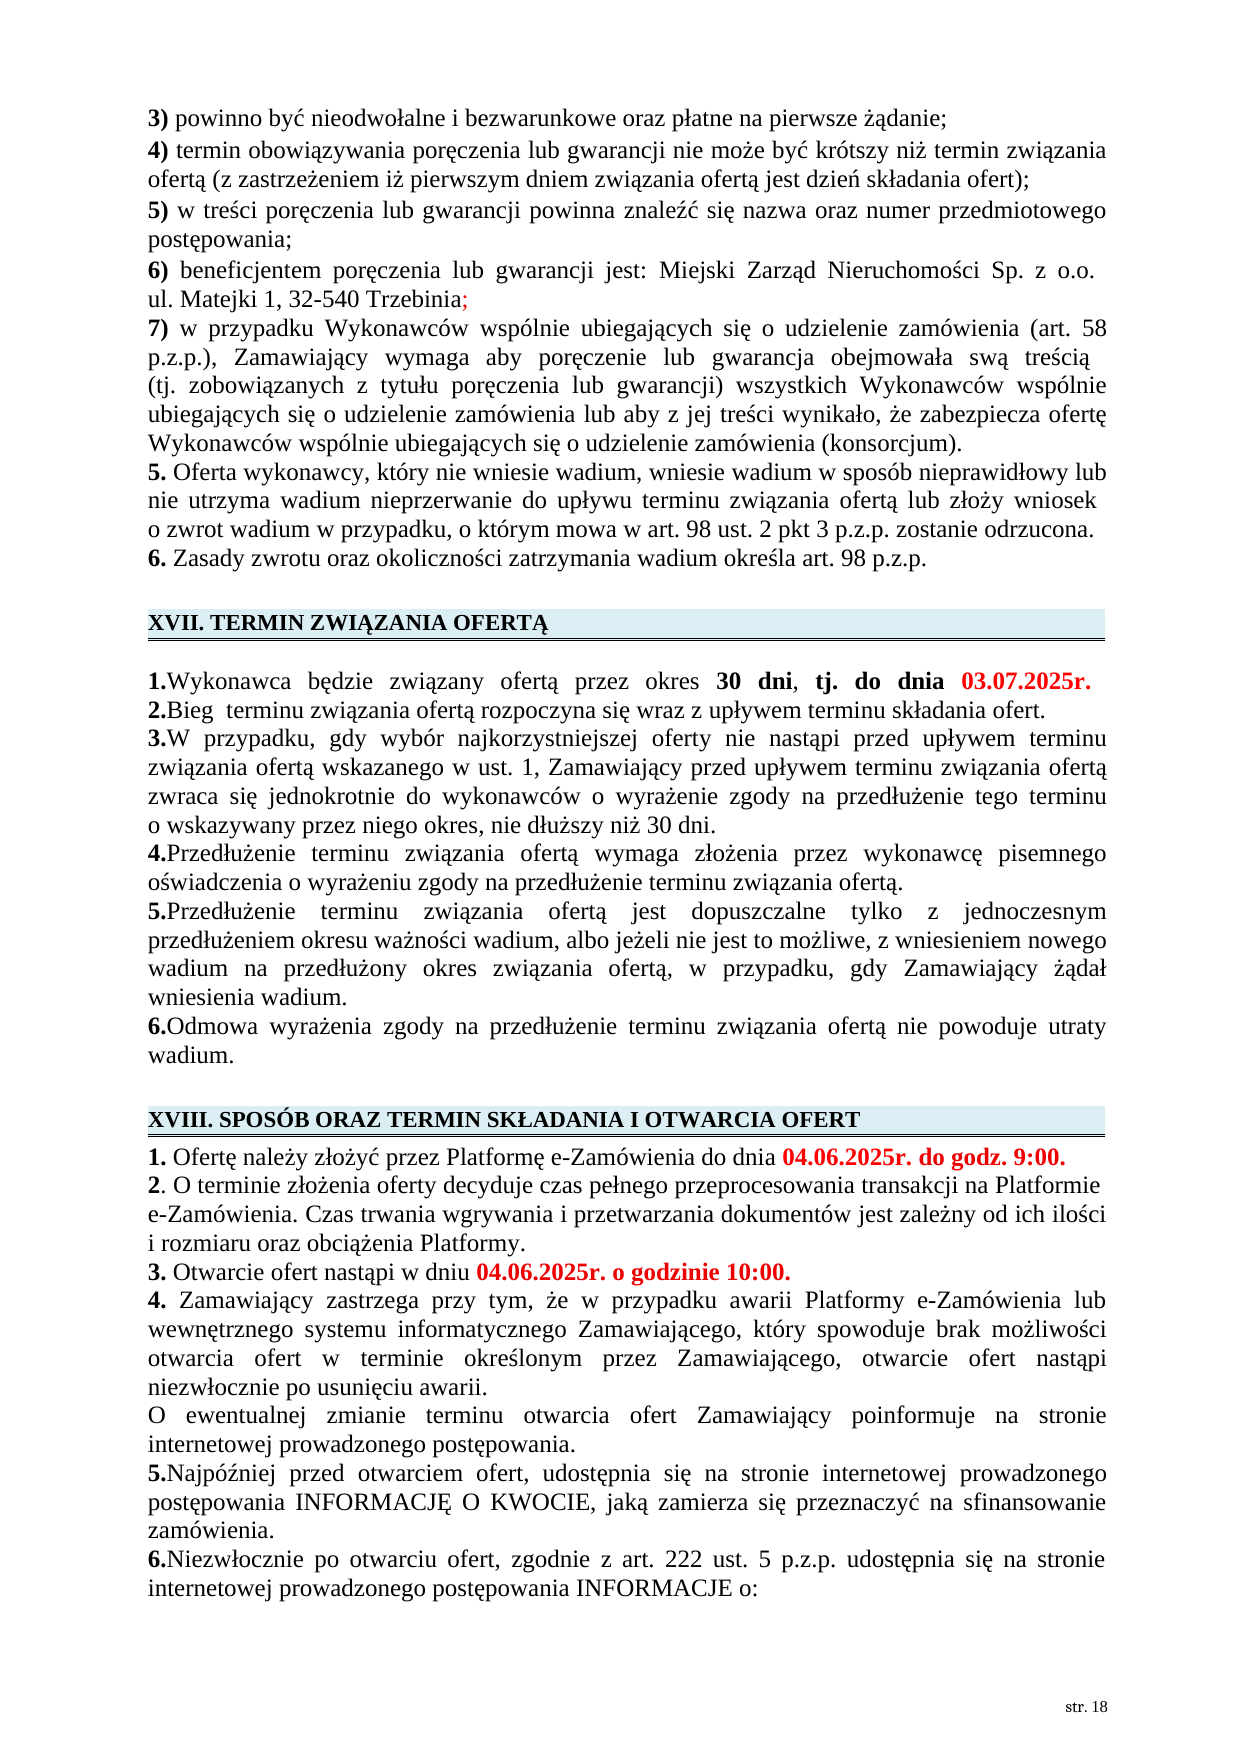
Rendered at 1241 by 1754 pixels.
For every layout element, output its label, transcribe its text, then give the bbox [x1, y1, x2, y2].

text 2. O terminie złożenia oferty decyduje czas pełnego przeprocesowania transakcji na Platformie e-Zamówienia. Czas trwania wgrywania i przetwarzania dokumentów jest zależny od ich ilości i rozmiaru oraz obciążenia Platformy. [148, 1170, 1107, 1257]
text XVIII. SPOSÓB ORAZ TERMIN SKŁADANIA I OTWARCIA OFERT [148, 1106, 1105, 1134]
text 1.Wykonawca będzie związany ofertą przez okres 30 dni, tj. do dnia 03.07.2025r. 2.Bieg terminu związania ofertą rozpoczyna się wraz z upływem terminu składania ofert. [148, 666, 1107, 723]
text XVII. TERMIN ZWIĄZANIA OFERTĄ [148, 609, 1105, 638]
text 6) beneficjentem poręczenia lub gwarancji jest: Miejski Zarząd Nieruchomości Sp. z o.o. ul. Matejki 1, 32-540 Trzebinia; [148, 256, 1107, 313]
text 3.W przypadku, gdy wybór najkorzystniejszej oferty nie nastąpi przed upływem terminu związania ofertą wskazanego w ust. 1, Zamawiający przed upływem terminu związania ofertą zwraca się jednokrotnie do wykonawców o wyrażenie zgody na przedłużenie tego terminu o wskazywany przez niego okres, nie dłuższy niż 30 dni. [148, 723, 1107, 838]
text 6. Zasady zwrotu oraz okoliczności zatrzymania wadium określa art. 98 p.z.p. [148, 543, 1107, 572]
text 5) w treści poręczenia lub gwarancji powinna znaleźć się nazwa oraz numer przedmiotowego postępowania; [148, 195, 1107, 253]
text 6.Niezwłocznie po otwarciu ofert, zgodnie z art. 222 ust. 5 p.z.p. udostępnia się na stronie internetowej prowadzonego postępowania INFORMACJE o: [148, 1544, 1107, 1602]
text 4) termin obowiązywania poręczenia lub gwarancji nie może być krótszy niż termin związania ofertą (z zastrzeżeniem iż pierwszym dniem związania ofertą jest dzień składania ofert); [148, 135, 1107, 192]
text 1. Ofertę należy złożyć przez Platformę e-Zamówienia do dnia 04.06.2025r. do godz. 9:00. [148, 1142, 1107, 1170]
text 5.Najpóźniej przed otwarciem ofert, udostępnia się na stronie internetowej prowadzonego postępowania INFORMACJĘ O KWOCIE, jaką zamierza się przeznaczyć na sfinansowanie zamówienia. [148, 1458, 1107, 1544]
text 3) powinno być nieodwołalne i bezwarunkowe oraz płatne na pierwsze żądanie; [148, 103, 1107, 132]
text 4. Zamawiający zastrzega przy tym, że w przypadku awarii Platformy e-Zamówienia lub wewnętrznego systemu informatycznego Zamawiającego, który spowoduje brak możliwości otwarcia ofert w terminie określonym przez Zamawiającego, otwarcie ofert nastąpi niezwłocznie po usunięciu awarii. O ewentualnej zmianie terminu otwarcia ofert Zamawiający poinformuje na stronie internetowej prowadzonego postępowania. [148, 1285, 1107, 1458]
text 7) w przypadku Wykonawców wspólnie ubiegających się o udzielenie zamówienia (art. 58 p.z.p.), Zamawiający wymaga aby poręczenie lub gwarancja obejmowała swą treścią (tj. zobowiązanych z tytułu poręczenia lub gwarancji) wszystkich Wykonawców wspólnie ubiegających się o udzielenie zamówienia lub aby z jej treści wynikało, że zabezpiecza ofertę Wykonawców wspólnie ubiegających się o udzielenie zamówienia (konsorcjum). [148, 313, 1107, 457]
text 3. Otwarcie ofert nastąpi w dniu 04.06.2025r. o godzinie 10:00. [148, 1257, 1107, 1285]
text 5. Oferta wykonawcy, który nie wniesie wadium, wniesie wadium w sposób nieprawidłowy lub nie utrzyma wadium nieprzerwanie do upływu terminu związania ofertą lub złoży wniosek o zwrot wadium w przypadku, o którym mowa w art. 98 ust. 2 pkt 3 p.z.p. zostanie odrzucona. [148, 457, 1107, 543]
text 6.Odmowa wyrażenia zgody na przedłużenie terminu związania ofertą nie powoduje utraty wadium. [148, 1011, 1107, 1068]
text 5.Przedłużenie terminu związania ofertą jest dopuszczalne tylko z jednoczesnym przedłużeniem okresu ważności wadium, albo jeżeli nie jest to możliwe, z wniesieniem nowego wadium na przedłużony okres związania ofertą, w przypadku, gdy Zamawiający żądał wniesienia wadium. [148, 896, 1107, 1011]
text 4.Przedłużenie terminu związania ofertą wymaga złożenia przez wykonawcę pisemnego oświadczenia o wyrażeniu zgody na przedłużenie terminu związania ofertą. [148, 838, 1107, 896]
